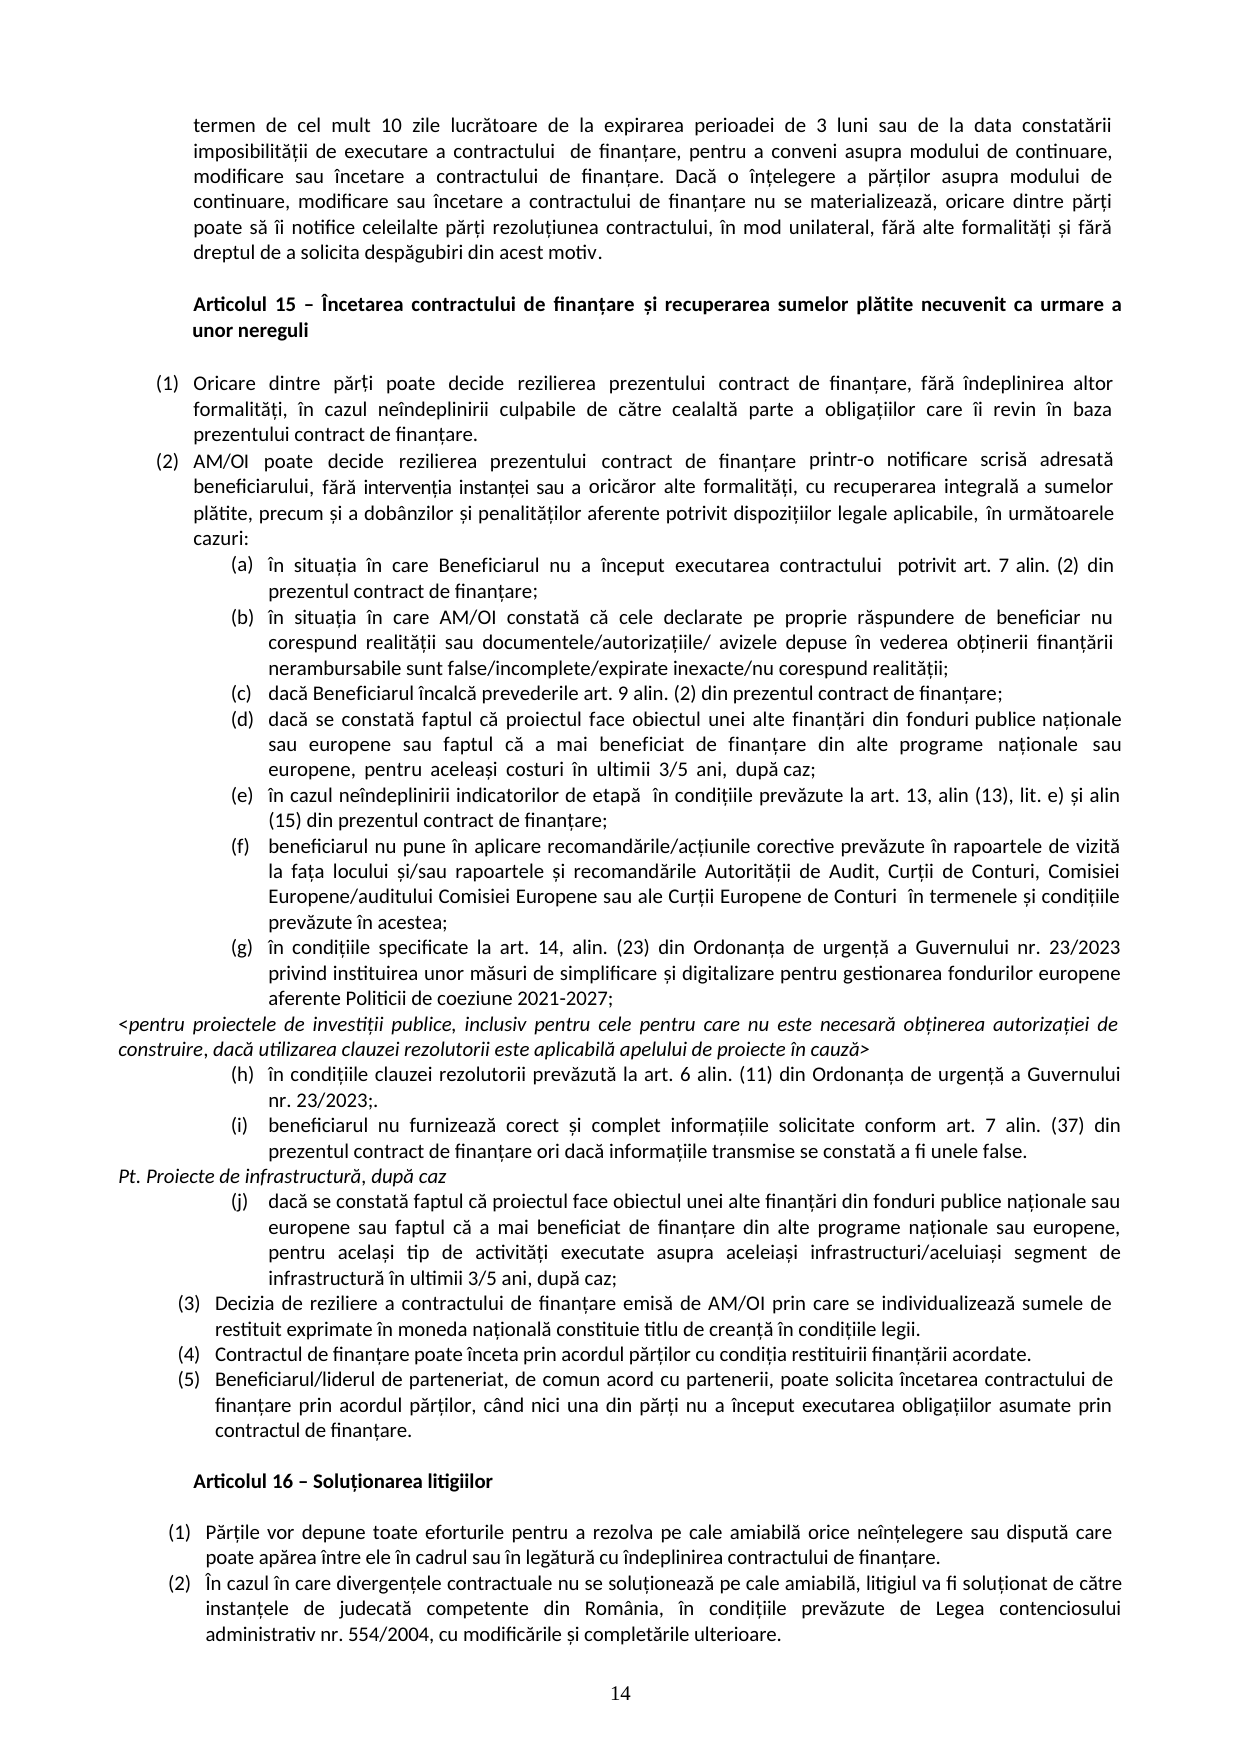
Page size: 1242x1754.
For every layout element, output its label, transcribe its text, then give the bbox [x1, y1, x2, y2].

text Articolul 16 – Soluționarea litigiilor [118, 1468, 1122, 1494]
list beneficiarul nu furnizează corect și complet informațiile solicitate conform art. 7 alin. (37) din prezentul contract de finanțare ori dacă informațiile transmise se constată a fi unele false. [231, 1112, 1122, 1163]
text Pt. Proiecte de infrastructură, după caz [118, 1163, 1122, 1189]
list Beneficiarul/liderul de parteneriat, de comun acord cu partenerii, poate solicita încetarea contractului de finanțare prin acordul părților, când nici una din părți nu a început executarea obligațiilor asumate prin contractul de finanțare. [177, 1367, 1114, 1443]
text Articolul 15 – Încetarea contractului de finanțare și recuperarea sumelor plătite necuvenit ca urmare a unor nereguli [192, 290, 1122, 342]
list beneficiarul nu pune în aplicare recomandările/acțiunile corective prevăzute în rapoartele de vizită la fața locului și/sau rapoartele și recomandările Autorității de Audit, Curții de Conturi, Comisiei Europene/auditului Comisiei Europene sau ale Curții Europene de Conturi în termenele și condițiile prevăzute în acestea; [231, 833, 1122, 934]
list în situația în care Beneficiarul nu a început executarea contractului potrivit art. 7 alin. (2) din prezentul contract de finanțare; [231, 551, 1114, 604]
list Decizia de reziliere a contractului de finanțare emisă de AM/OI prin care se individualizează sumele de restituit exprimate în moneda națională constituie titlu de creanță în condițiile legii. [177, 1290, 1114, 1341]
list dacă se constată faptul că proiectul face obiectul unei alte finanțări din fonduri publice naționale sau europene sau faptul că a mai beneficiat de finanțare din alte programe naționale sau europene, pentru același tip de activități executate asupra aceleiași infrastructuri/aceluiași segment de infrastructură în ultimii 3/5 ani, după caz; [231, 1189, 1122, 1290]
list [156, 112, 1114, 265]
list Oricare dintre părți poate decide rezilierea prezentului contract de finanțare, fără îndeplinirea altor formalități, în cazul neîndeplinirii culpabile de către cealaltă parte a obligațiilor care îi revin în baza prezentului contract de finanțare. [156, 368, 1114, 447]
list Părțile vor depune toate eforturile pentru a rezolva pe cale amiabilă orice neînțelegere sau dispută care poate apărea între ele în cadrul sau în legătură cu îndeplinirea contractului de finanțare. [168, 1519, 1114, 1570]
list în condițiile clauzei rezolutorii prevăzută la art. 6 alin. (11) din Ordonanța de urgență a Guvernului nr. 23/2023;. [231, 1062, 1122, 1112]
list în cazul neîndeplinirii indicatorilor de etapă în condițiile prevăzute la art. 13, alin (13), lit. e) și alin (15) din prezentul contract de finanțare; [231, 782, 1122, 833]
list în condițiile specificate la art. 14, alin. (23) din Ordonanța de urgență a Guvernului nr. 23/2023 privind instituirea unor măsuri de simplificare şi digitalizare pentru gestionarea fondurilor europene aferente Politicii de coeziune 2021-2027; [231, 934, 1122, 1011]
list În cazul în care divergenţele contractuale nu se soluţionează pe cale amiabilă, litigiul va fi soluţionat de către instanţele de judecată competente din România, în condiţiile prevăzute de Legea contenciosului administrativ nr. 554/2004, cu modificările şi completările ulterioare. [168, 1570, 1122, 1646]
list Contractul de finanțare poate înceta prin acordul părților cu condiția restituirii finanțării acordate. [177, 1341, 1114, 1367]
list în situația în care AM/OI constată că cele declarate pe proprie răspundere de beneficiar nu corespund realității sau documentele/autorizațiile/ avizele depuse în vederea obținerii finanțării nerambursabile sunt false/incomplete/expirate inexacte/nu corespund realității; [231, 604, 1114, 680]
text <pentru proiectele de investiții publice, inclusiv pentru cele pentru care nu este necesară obținerea autorizației de construire, dacă utilizarea clauzei rezolutorii este aplicabilă apelului de proiecte în cauză> [118, 1011, 1122, 1062]
list dacă se constată faptul că proiectul face obiectul unei alte finanțări din fonduri publice naționale sau europene sau faptul că a mai beneficiat de finanțare din alte programe naționale sau europene, pentru aceleași costuri în ultimii 3/5 ani, după caz; [231, 706, 1122, 782]
list AM/OI poate decide rezilierea prezentului contract de finanțare printr-o notificare scrisă adresată beneficiarului, fără intervenția instanței sau a oricăror alte formalități, cu recuperarea integrală a sumelor plătite, precum și a dobânzilor și penalităților aferente potrivit dispozițiilor legale aplicabile, în următoarele cazuri: [156, 447, 1114, 551]
list dacă Beneficiarul încalcă prevederile art. 9 alin. (2) din prezentul contract de finanțare; [231, 680, 1122, 706]
